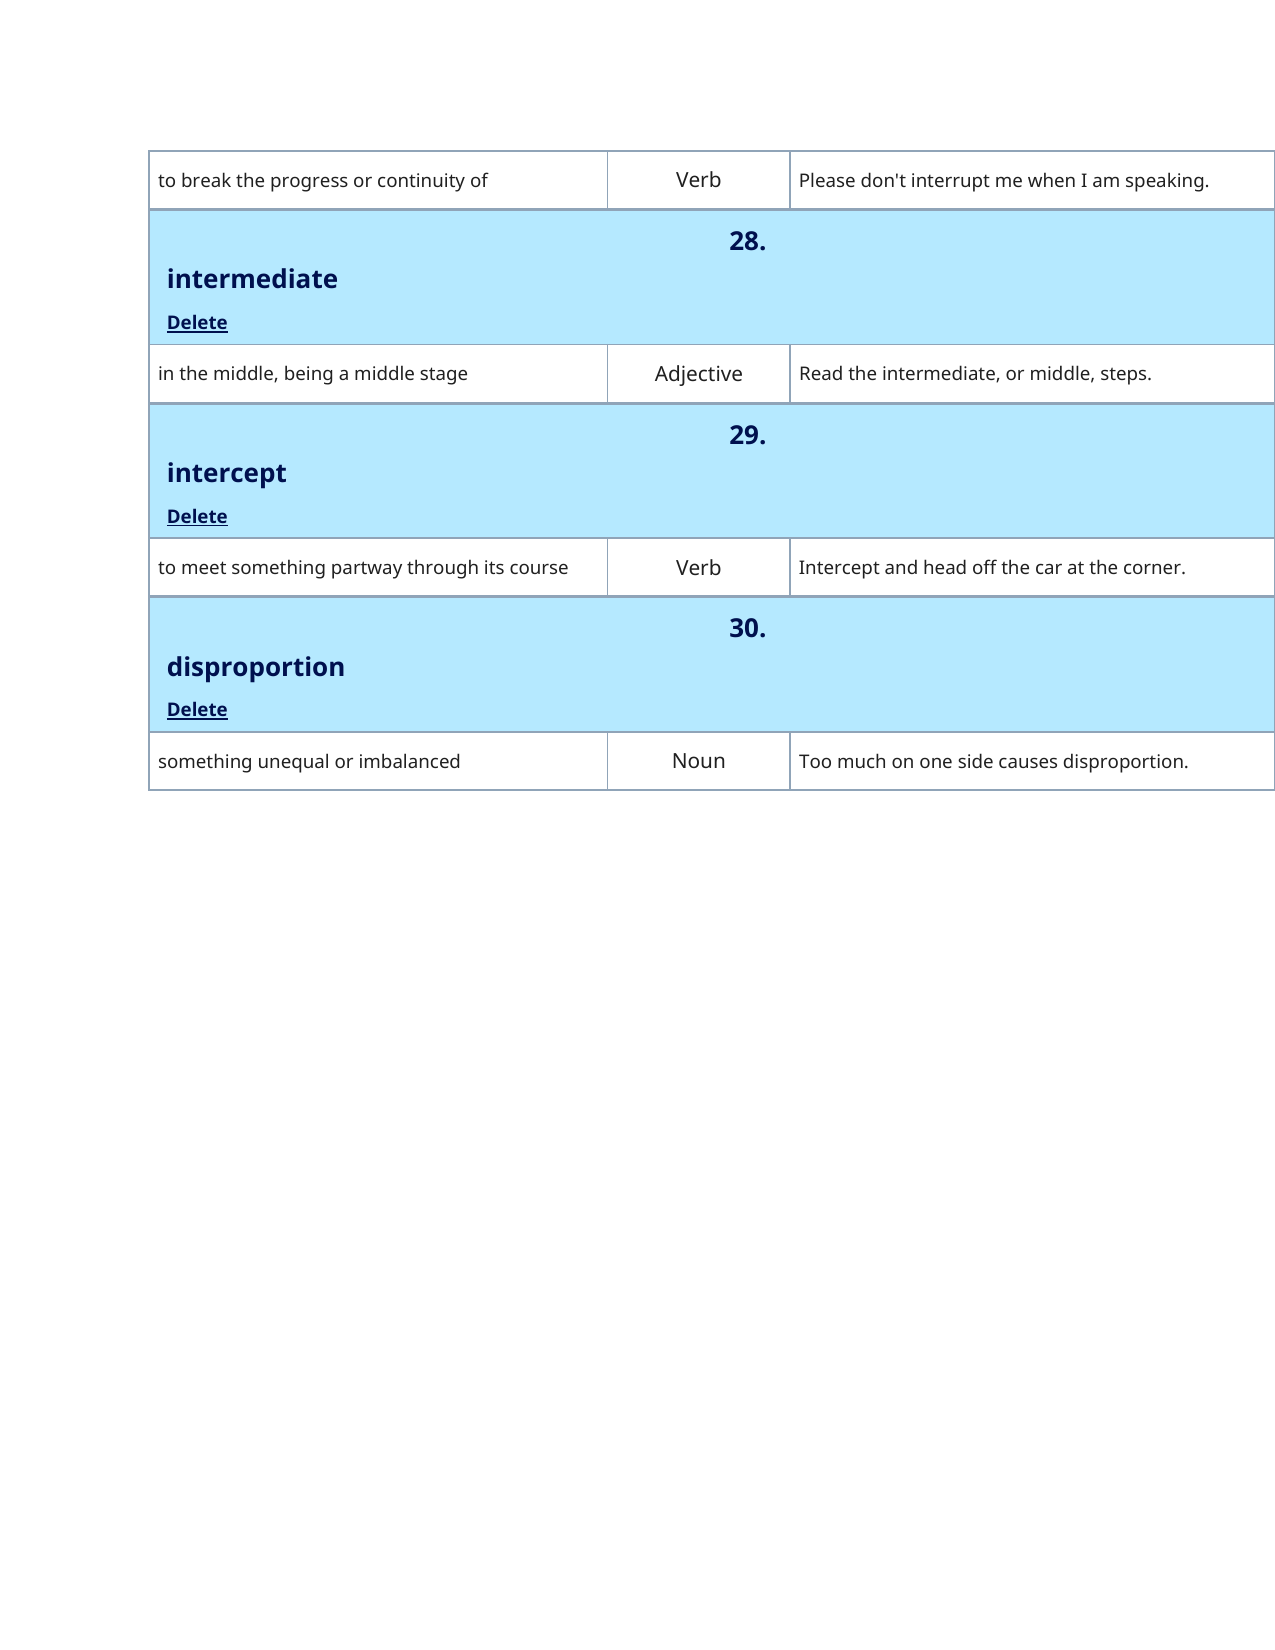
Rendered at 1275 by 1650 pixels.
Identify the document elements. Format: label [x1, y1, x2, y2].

table_cell [791, 345, 1274, 402]
table_cell [150, 345, 607, 402]
table_cell [150, 152, 607, 208]
table_cell [608, 152, 789, 208]
table_cell [150, 733, 607, 789]
table_cell [791, 152, 1274, 208]
table_cell [608, 539, 789, 595]
table_cell [791, 733, 1274, 789]
table_cell [150, 539, 607, 595]
table_cell [608, 733, 789, 789]
table_cell [791, 539, 1274, 595]
table_cell [608, 345, 789, 402]
